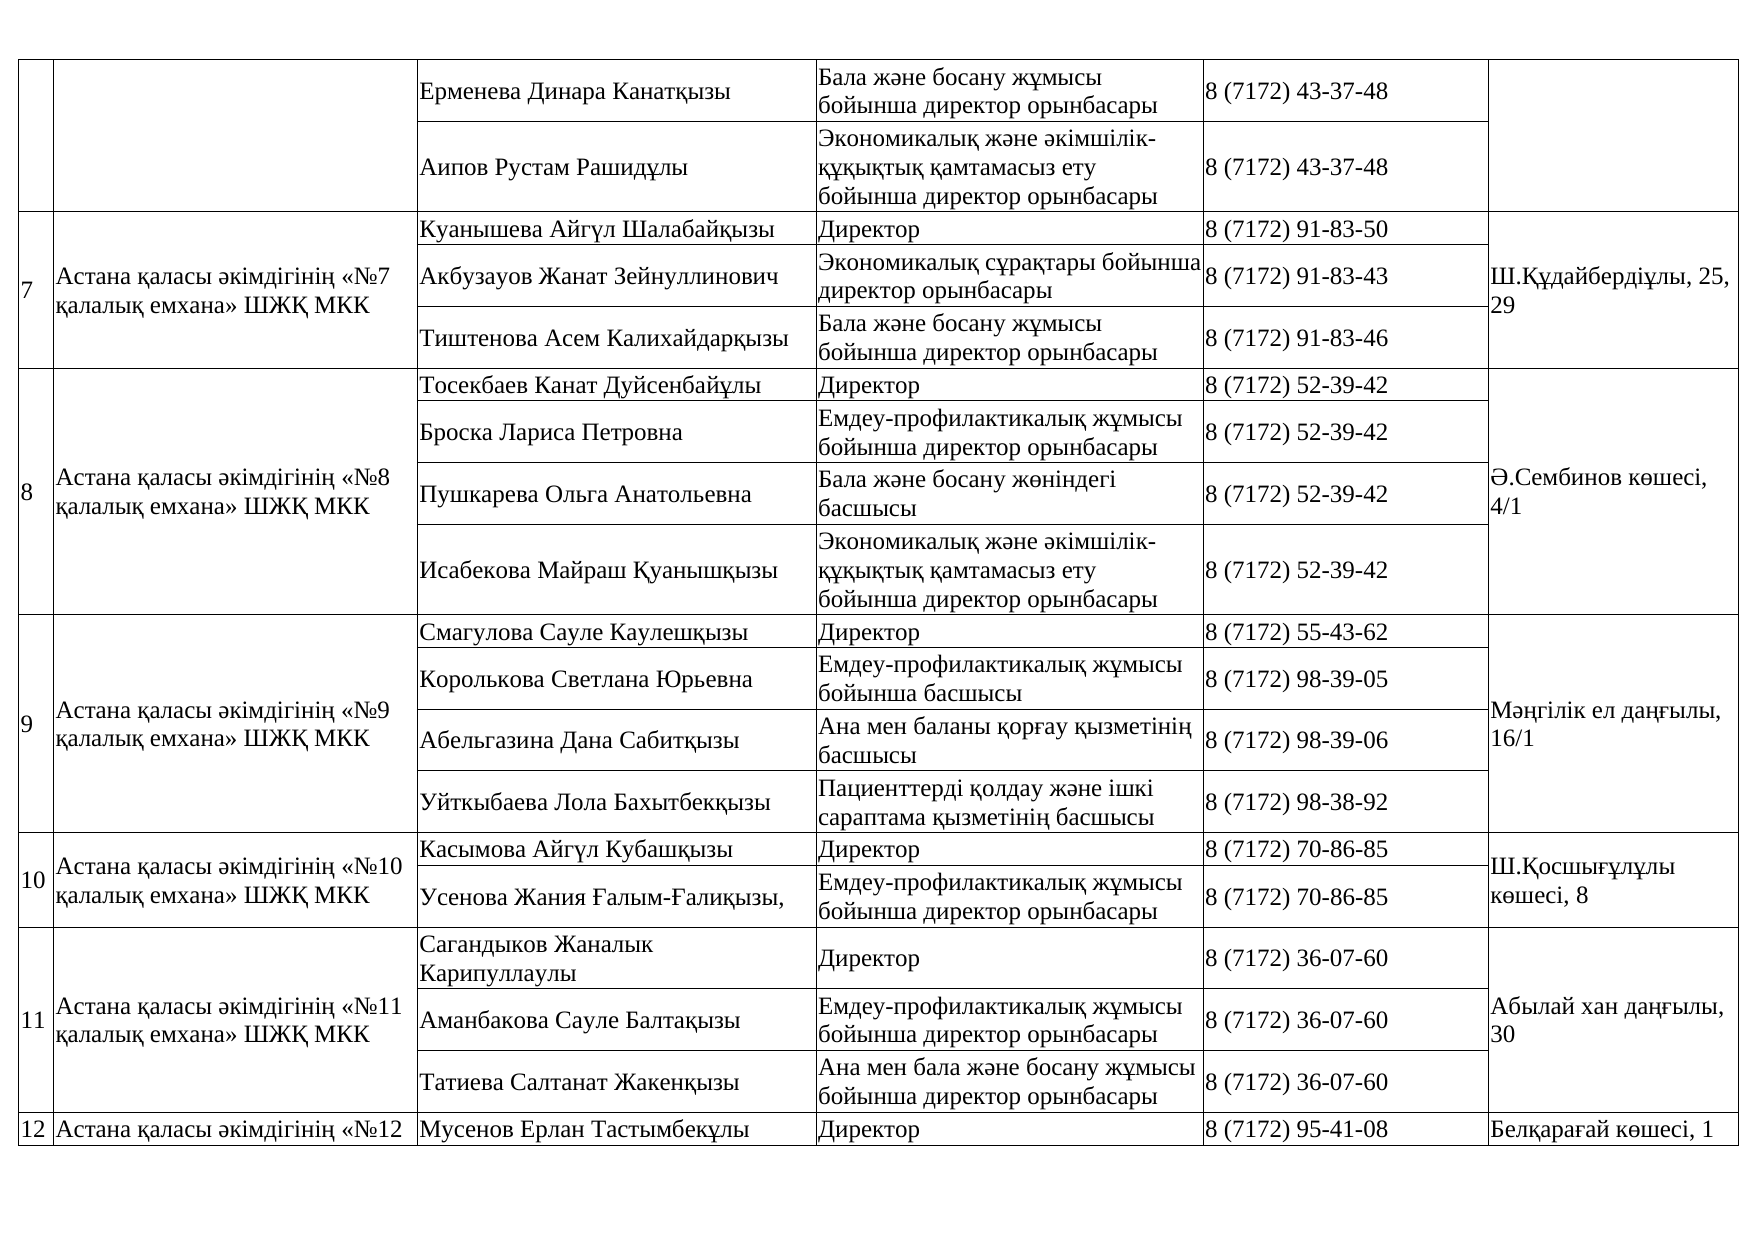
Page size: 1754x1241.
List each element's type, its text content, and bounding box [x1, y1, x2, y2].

table_cell 8 (7172) 91-83-43 [1204, 245, 1488, 306]
table_cell 7 [19, 212, 53, 367]
table_cell Директор [817, 615, 1203, 647]
table_cell Астана қаласы әкімдігінің «№8 қалалық емхана» ШЖҚ МКК [54, 369, 417, 614]
table_cell 8 (7172) 52-39-42 [1204, 525, 1488, 614]
table_cell 8 (7172) 52-39-42 [1204, 369, 1488, 400]
table_cell Тосекбаев Канат Дуйсенбайұлы [418, 369, 816, 400]
table_cell 8 (7172) 98-39-06 [1204, 710, 1488, 770]
table_cell Емдеу-профилактикалық жұмысы бойынша басшысы [817, 648, 1203, 709]
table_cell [1489, 1113, 1738, 1144]
table_cell 8 (7172) 43-37-48 [1204, 122, 1488, 211]
table_cell 8 (7172) 36-07-60 [1204, 1051, 1488, 1112]
table_cell Астана қаласы әкімдігінің «№10 қалалық емхана» ШЖҚ МКК [54, 833, 417, 927]
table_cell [1204, 1113, 1488, 1144]
table_cell 8 (7172) 91-83-46 [1204, 307, 1488, 367]
table_cell Емдеу-профилактикалық жұмысы бойынша директор орынбасары [817, 401, 1203, 462]
table_cell Бала және босану жұмысы бойынша директор орынбасары [817, 60, 1203, 121]
table_cell Ш.Құдайбердіұлы, 25, 29 [1489, 212, 1738, 367]
table_cell Пушкарева Ольга Анатольевна [418, 463, 816, 524]
table_cell Экономикалық және әкімшілік-құқықтық қамтамасыз ету бойынша директор орынбасары [817, 122, 1203, 211]
table_cell Абылай хан даңғылы, 30 [1489, 928, 1738, 1112]
table_cell Директор [817, 1113, 1203, 1144]
table_cell 11 [19, 928, 53, 1112]
table_cell 8 (7172) 36-07-60 [1204, 928, 1488, 988]
table_cell Директор [817, 928, 1203, 988]
table_cell Экономикалық және әкімшілік-құқықтық қамтамасыз ету бойынша директор орынбасары [817, 525, 1203, 614]
table_cell Касымова Айгүл Кубашқызы [418, 833, 816, 865]
table_cell 12 [19, 1113, 53, 1144]
table_cell Бала және босану жұмысы бойынша директор орынбасары [817, 307, 1203, 367]
table_cell Ш.Қосшығұлұлы көшесі, 8 [1489, 833, 1738, 927]
table_cell Исабекова Майраш Қуанышқызы [418, 525, 816, 614]
table_cell Ерменева Динара Канатқызы [418, 60, 816, 121]
table_cell Королькова Светлана Юрьевна [418, 648, 816, 709]
table_cell Бала және босану жөніндегі басшысы [817, 463, 1203, 524]
table_cell Усенова Жания Ғалым-Ғалиқызы, [418, 866, 816, 927]
table_cell Астана қаласы әкімдігінің «№11 қалалық емхана» ШЖҚ МКК [54, 928, 417, 1112]
table_cell 9 [19, 615, 53, 832]
table_cell 8 (7172) 43-37-48 [1204, 60, 1488, 121]
table_cell 8 (7172) 98-39-05 [1204, 648, 1488, 709]
table_cell Пациенттерді қолдау және ішкі сараптама қызметінің басшысы [817, 771, 1203, 832]
table_cell 8 (7172) 70-86-85 [1204, 866, 1488, 927]
table_cell Ана мен бала және босану жұмысы бойынша директор орынбасары [817, 1051, 1203, 1112]
table_cell 8 (7172) 52-39-42 [1204, 463, 1488, 524]
table_cell Аипов Рустам Рашидұлы [418, 122, 816, 211]
table_cell Броска Лариса Петровна [418, 401, 816, 462]
table_cell Директор [817, 833, 1203, 865]
table_cell Смагулова Сауле Каулешқызы [418, 615, 816, 647]
table_cell Абельгазина Дана Сабитқызы [418, 710, 816, 770]
table_cell 8 (7172) 91-83-50 [1204, 212, 1488, 244]
table_cell Куанышева Айгүл Шалабайқызы [418, 212, 816, 244]
table_cell Аманбакова Сауле Балтақызы [418, 989, 816, 1050]
table_cell 8 (7172) 55-43-62 [1204, 615, 1488, 647]
table_cell Астана қаласы әкімдігінің «№7 қалалық емхана» ШЖҚ МКК [54, 212, 417, 367]
table_cell Экономикалық сұрақтары бойынша директор орынбасары [817, 245, 1203, 306]
table_cell Астана қаласы әкімдігінің «№9 қалалық емхана» ШЖҚ МКК [54, 615, 417, 832]
table_cell Ә.Сембинов көшесі, 4/1 [1489, 369, 1738, 614]
table_cell Емдеу-профилактикалық жұмысы бойынша директор орынбасары [817, 866, 1203, 927]
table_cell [54, 1113, 417, 1144]
table_cell 8 (7172) 36-07-60 [1204, 989, 1488, 1050]
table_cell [418, 1113, 816, 1144]
table_cell Мәңгілік ел даңғылы, 16/1 [1489, 615, 1738, 832]
table_cell Уйткыбаева Лола Бахытбекқызы [418, 771, 816, 832]
table_cell Тиштенова Асем Калихайдарқызы [418, 307, 816, 367]
table_cell Директор [817, 369, 1203, 400]
table_cell Емдеу-профилактикалық жұмысы бойынша директор орынбасары [817, 989, 1203, 1050]
table_cell 10 [19, 833, 53, 927]
table_cell Татиева Салтанат Жакенқызы [418, 1051, 816, 1112]
table_cell Ана мен баланы қорғау қызметінің басшысы [817, 710, 1203, 770]
table_cell 8 (7172) 52-39-42 [1204, 401, 1488, 462]
table_cell 8 (7172) 98-38-92 [1204, 771, 1488, 832]
table_cell Акбузауов Жанат Зейнуллинович [418, 245, 816, 306]
table_cell 8 (7172) 70-86-85 [1204, 833, 1488, 865]
table_cell Сагандыков Жаналык Карипуллаулы [418, 928, 816, 988]
table_cell Директор [817, 212, 1203, 244]
table_cell 8 [19, 369, 53, 614]
